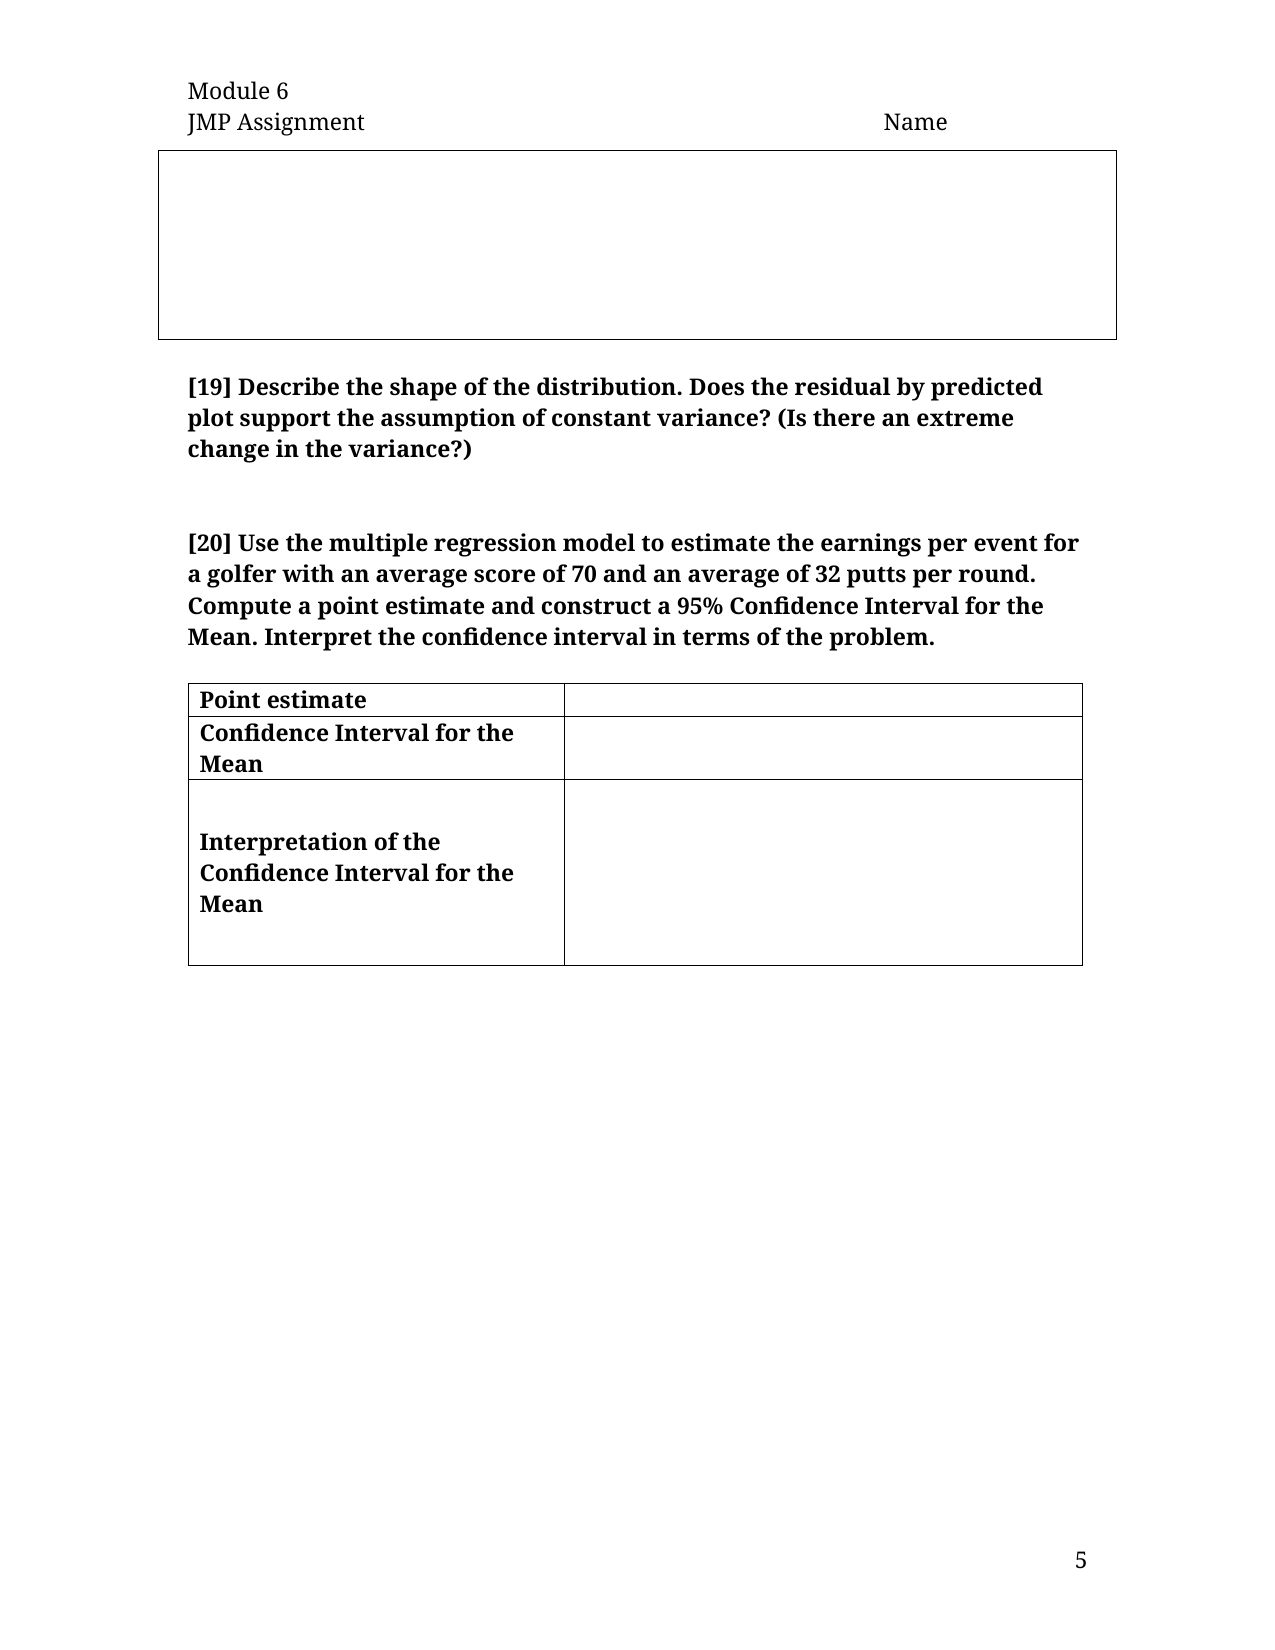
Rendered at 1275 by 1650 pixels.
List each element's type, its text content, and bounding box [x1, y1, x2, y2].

table_cell Confidence Interval for the Mean [189, 717, 564, 779]
table_header Point estimate [189, 684, 564, 716]
table_cell Interpretation of the Confidence Interval for the Mean [189, 780, 564, 964]
table_header [565, 684, 1082, 716]
table_cell [565, 717, 1082, 779]
text [20] Use the multiple regression model to estimate the earnings per event for a golfer with an average score of 70 and an average of 32 putts per round. Compute a point estimate and construct a 95% Confidence Interval for the Mean. Interpret the confidence interval in terms of the problem. [187, 527, 1087, 652]
table_cell [565, 780, 1082, 964]
table_header [159, 151, 1116, 338]
text [19] Describe the shape of the distribution. Does the residual by predicted plot support the assumption of constant variance? (Is there an extreme change in the variance?) [187, 371, 1087, 464]
